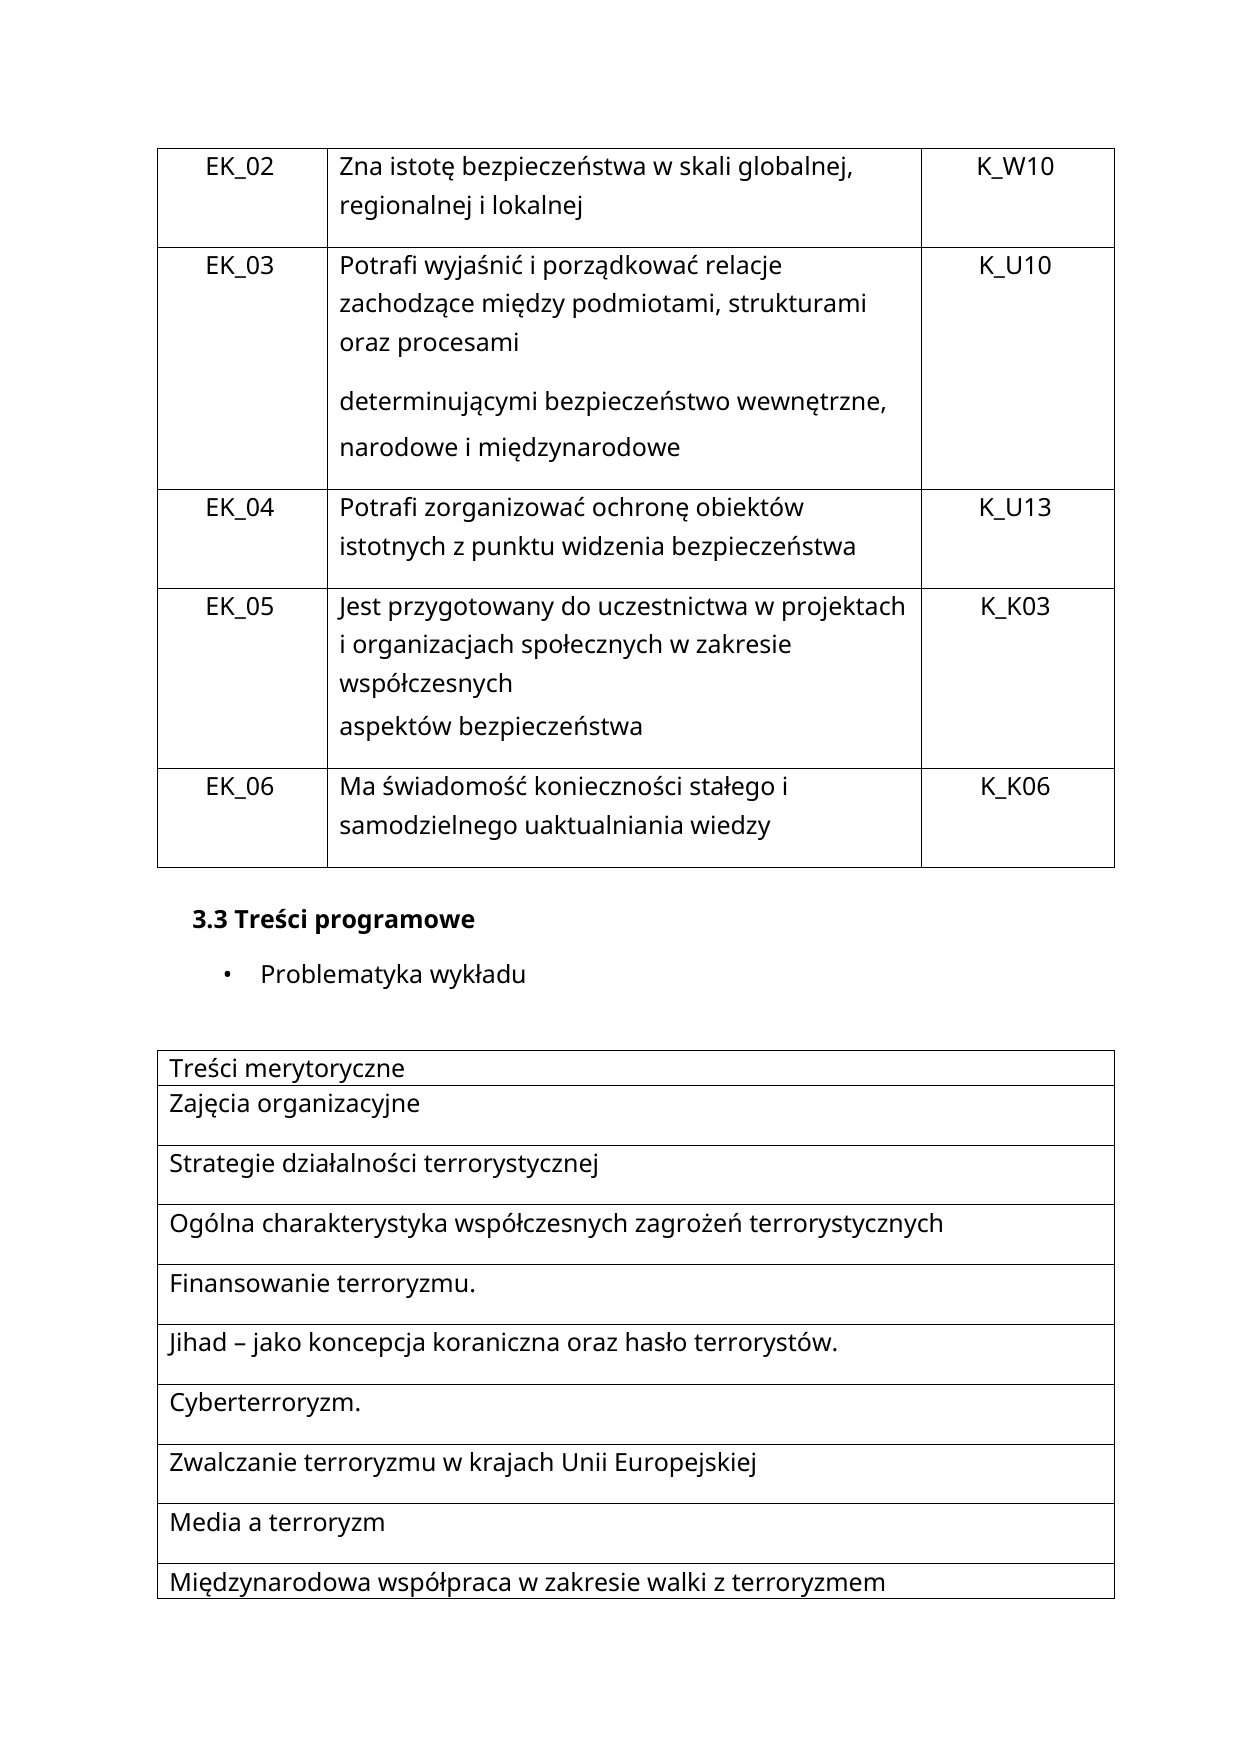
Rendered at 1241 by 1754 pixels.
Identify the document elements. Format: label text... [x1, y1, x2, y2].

table_cell EK_03 [158, 248, 327, 488]
table_cell K_U13 [922, 490, 1114, 587]
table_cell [158, 1564, 1114, 1598]
table_cell Ogólna charakterystyka współczesnych zagrożeń terrorystycznych [158, 1205, 1114, 1264]
table_cell K_U10 [922, 248, 1114, 488]
table_cell Zajęcia organizacyjne [158, 1086, 1114, 1144]
list Problematyka wykładu [223, 957, 1093, 991]
table_cell Potrafi wyjaśnić i porządkować relacje zachodzące między podmiotami, strukturami oraz procesami determinującymi bezpieczeństwo wewnętrzne, narodowe i międzynarodowe [328, 248, 921, 488]
table_cell Ma świadomość konieczności stałego i samodzielnego uaktualniania wiedzy [328, 769, 921, 867]
table_cell Strategie działalności terrorystycznej [158, 1146, 1114, 1204]
table_cell K_K03 [922, 589, 1114, 768]
table_cell EK_05 [158, 589, 327, 768]
table_cell Zwalczanie terroryzmu w krajach Unii Europejskiej [158, 1445, 1114, 1503]
table_cell Zna istotę bezpieczeństwa w skali globalnej, regionalnej i lokalnej [328, 149, 921, 247]
table_cell Jest przygotowany do uczestnictwa w projektach i organizacjach społecznych w zakresie współczesnych aspektów bezpieczeństwa [328, 589, 921, 768]
table_cell Potrafi zorganizować ochronę obiektów istotnych z punktu widzenia bezpieczeństwa [328, 490, 921, 587]
table_cell Jihad – jako koncepcja koraniczna oraz hasło terrorystów. [158, 1325, 1114, 1384]
table_cell K_W10 [922, 149, 1114, 247]
table_cell EK_02 [158, 149, 327, 247]
table_cell K_K06 [922, 769, 1114, 867]
table_cell Finansowanie terroryzmu. [158, 1265, 1114, 1324]
table_cell EK_04 [158, 490, 327, 587]
table_cell Media a terroryzm [158, 1504, 1114, 1563]
table_header Treści merytoryczne [158, 1051, 1114, 1085]
table_cell EK_06 [158, 769, 327, 867]
text 3.3 Treści programowe [192, 902, 1093, 936]
table_cell Cyberterroryzm. [158, 1385, 1114, 1443]
